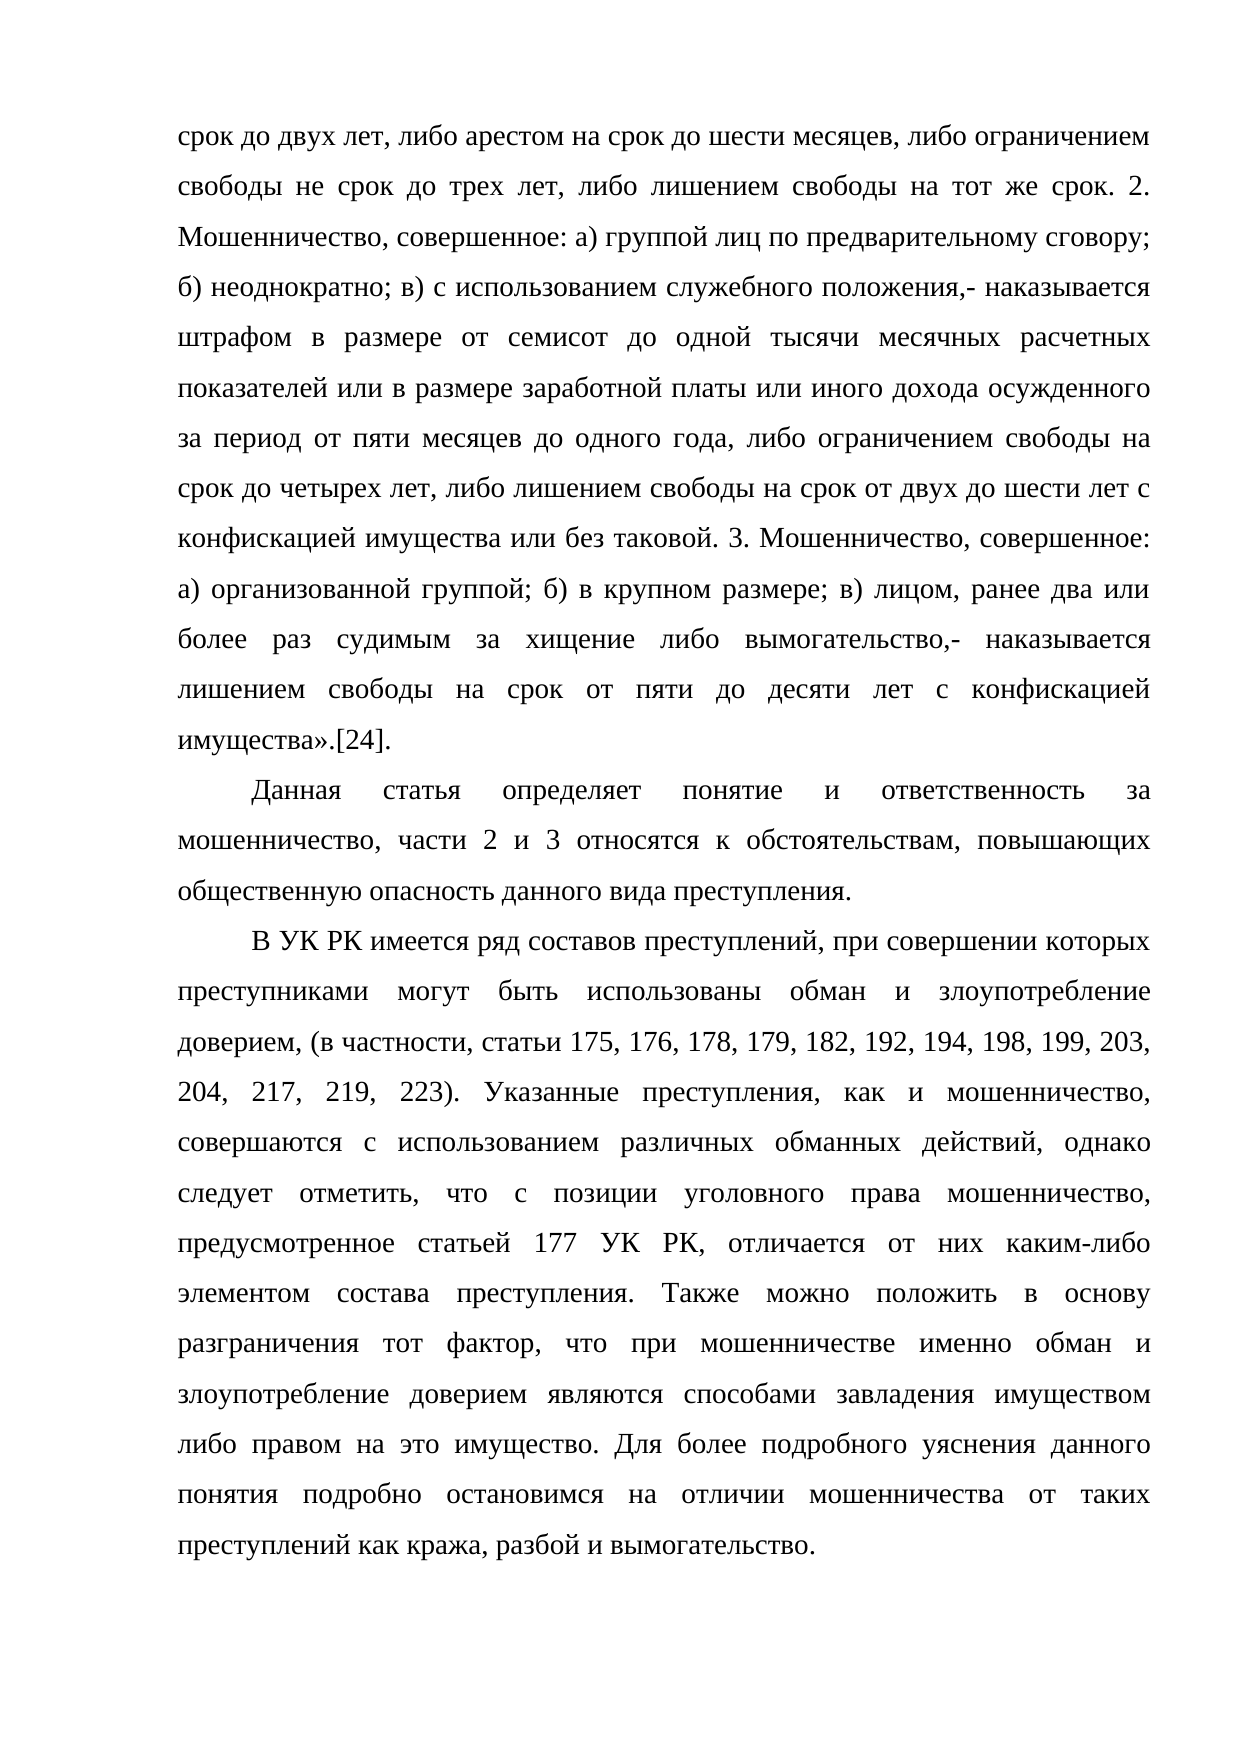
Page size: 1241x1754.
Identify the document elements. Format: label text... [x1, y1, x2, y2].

text В УК РК имеется ряд составов преступлений, при совершении которых преступниками могут быть использованы обман и злоупотребление доверием, (в частности, статьи 175, 176, 178, 179, 182, 192, 194, 198, 199, 203, 204, 217, 219, 223). Указанные преступления, как и мошенничество, совершаются с использованием различных обманных действий, однако следует отметить, что с позиции уголовного права мошенничество, предусмотренное статьей 177 УК РК, отличается от них каким-либо элементом состава преступления. Также можно положить в основу разграничения тот фактор, что при мошенничестве именно обман и злоупотребление доверием являются способами завладения имуществом либо правом на это имущество. Для более подробного уяснения данного понятия подробно остановимся на отличии мошенничества от таких преступлений как кража, разбой и вымогательство. [177, 923, 1152, 1560]
text Данная статья определяет понятие и ответственность за мошенничество, части 2 и 3 относятся к обстоятельствам, повышающих общественную опасность данного вида преступления. [177, 772, 1152, 906]
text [177, 118, 1152, 755]
